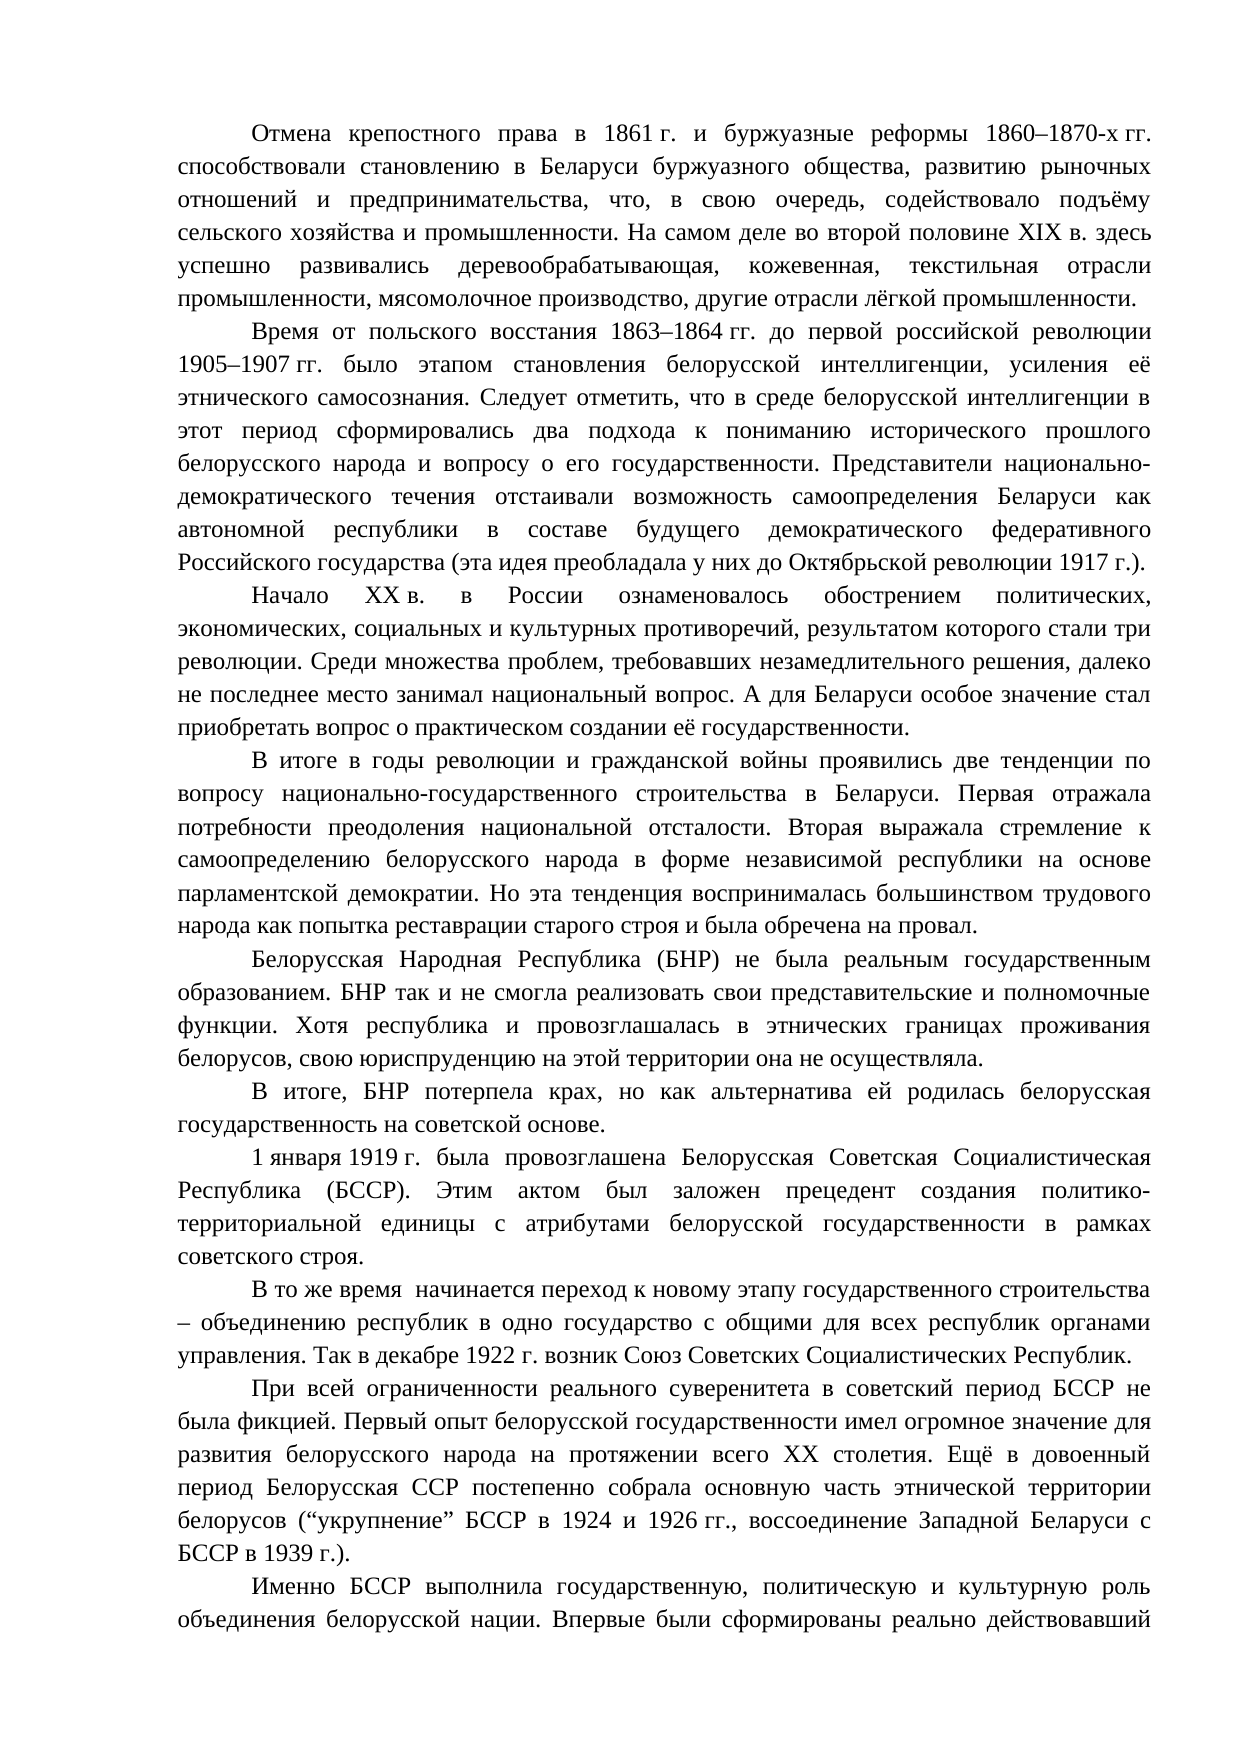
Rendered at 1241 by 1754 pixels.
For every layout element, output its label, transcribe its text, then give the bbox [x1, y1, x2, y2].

text Белорусская Народная Республика (БНР) не была реальным государственным образованием. БНР так и не смогла реализовать свои представительские и полномочные функции. Хотя республика и провозглашалась в этнических границах проживания белорусов, свою юриспруденцию на этой территории она не осуществляла. [177, 944, 1152, 1071]
text При всей ограниченности реального суверенитета в советский период БССР не была фикцией. Первый опыт белорусской государственности имел огромное значение для развития белорусского народа на протяжении всего ХХ столетия. Ещё в довоенный период Белорусская ССР постепенно собрала основную часть этнической территории белорусов (“укрупнение” БССР в 1924 и 1926 гг., воссоединение Западной Беларуси с БССР в .). [177, 1373, 1152, 1567]
text 1 января 1919 г. была провозглашена Белорусская Советская Социалистическая Республика (БССР). Этим актом был заложен прецедент создания политико-территориальной единицы с атрибутами белорусской государственности в рамках советского строя. [177, 1142, 1152, 1269]
text В то же время начинается переход к новому этапу государственного строительства – объединению республик в одно государство с общими для всех республик органами управления. Так в декабре . возник Союз Советских Социалистических Республик. [177, 1274, 1152, 1369]
text Время от польского восстания 1863–1864 гг. до первой российской революции 1905–1907 гг. было этапом становления белорусской интеллигенции, усиления её этнического самосознания. Следует отметить, что в среде белорусской интеллигенции в этот период сформировались два подхода к пониманию исторического прошлого белорусского народа и вопросу о его государственности. Представители национально-демократического течения отстаивали возможность самоопределения Беларуси как автономной республики в составе будущего демократического федеративного Российского государства (эта идея преобладала у них до Октябрьской революции .). [177, 316, 1152, 576]
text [177, 1571, 1152, 1633]
text В итоге, БНР потерпела крах, но как альтернатива ей родилась белорусская государственность на советской основе. [177, 1076, 1152, 1137]
text Начало ХХ в. в России ознаменовалось обострением политических, экономических, социальных и культурных противоречий, результатом которого стали три революции. Среди множества проблем, требовавших незамедлительного решения, далеко не последнее место занимал национальный вопрос. А для Беларуси особое значение стал приобретать вопрос о практическом создании её государственности. [177, 580, 1152, 741]
text В итоге в годы революции и гражданской войны проявились две тенденции по вопросу национально-государственного строительства в Беларуси. Первая отражала потребности преодоления национальной отсталости. Вторая выражала стремление к самоопределению белорусского народа в форме независимой республики на основе парламентской демократии. Но эта тенденция воспринималась большинством трудового народа как попытка реставрации старого строя и была обречена на провал. [177, 746, 1152, 939]
text Отмена крепостного права в . и буржуазные реформы 1860–1870-х гг. способствовали становлению в Беларуси буржуазного общества, развитию рыночных отношений и предпринимательства, что, в свою очередь, содействовало подъёму сельского хозяйства и промышленности. На самом деле во второй половине ХІХ в. здесь успешно развивались деревообрабатывающая, кожевенная, текстильная отрасли промышленности, мясомолочное производство, другие отрасли лёгкой промышленности. [177, 118, 1152, 312]
